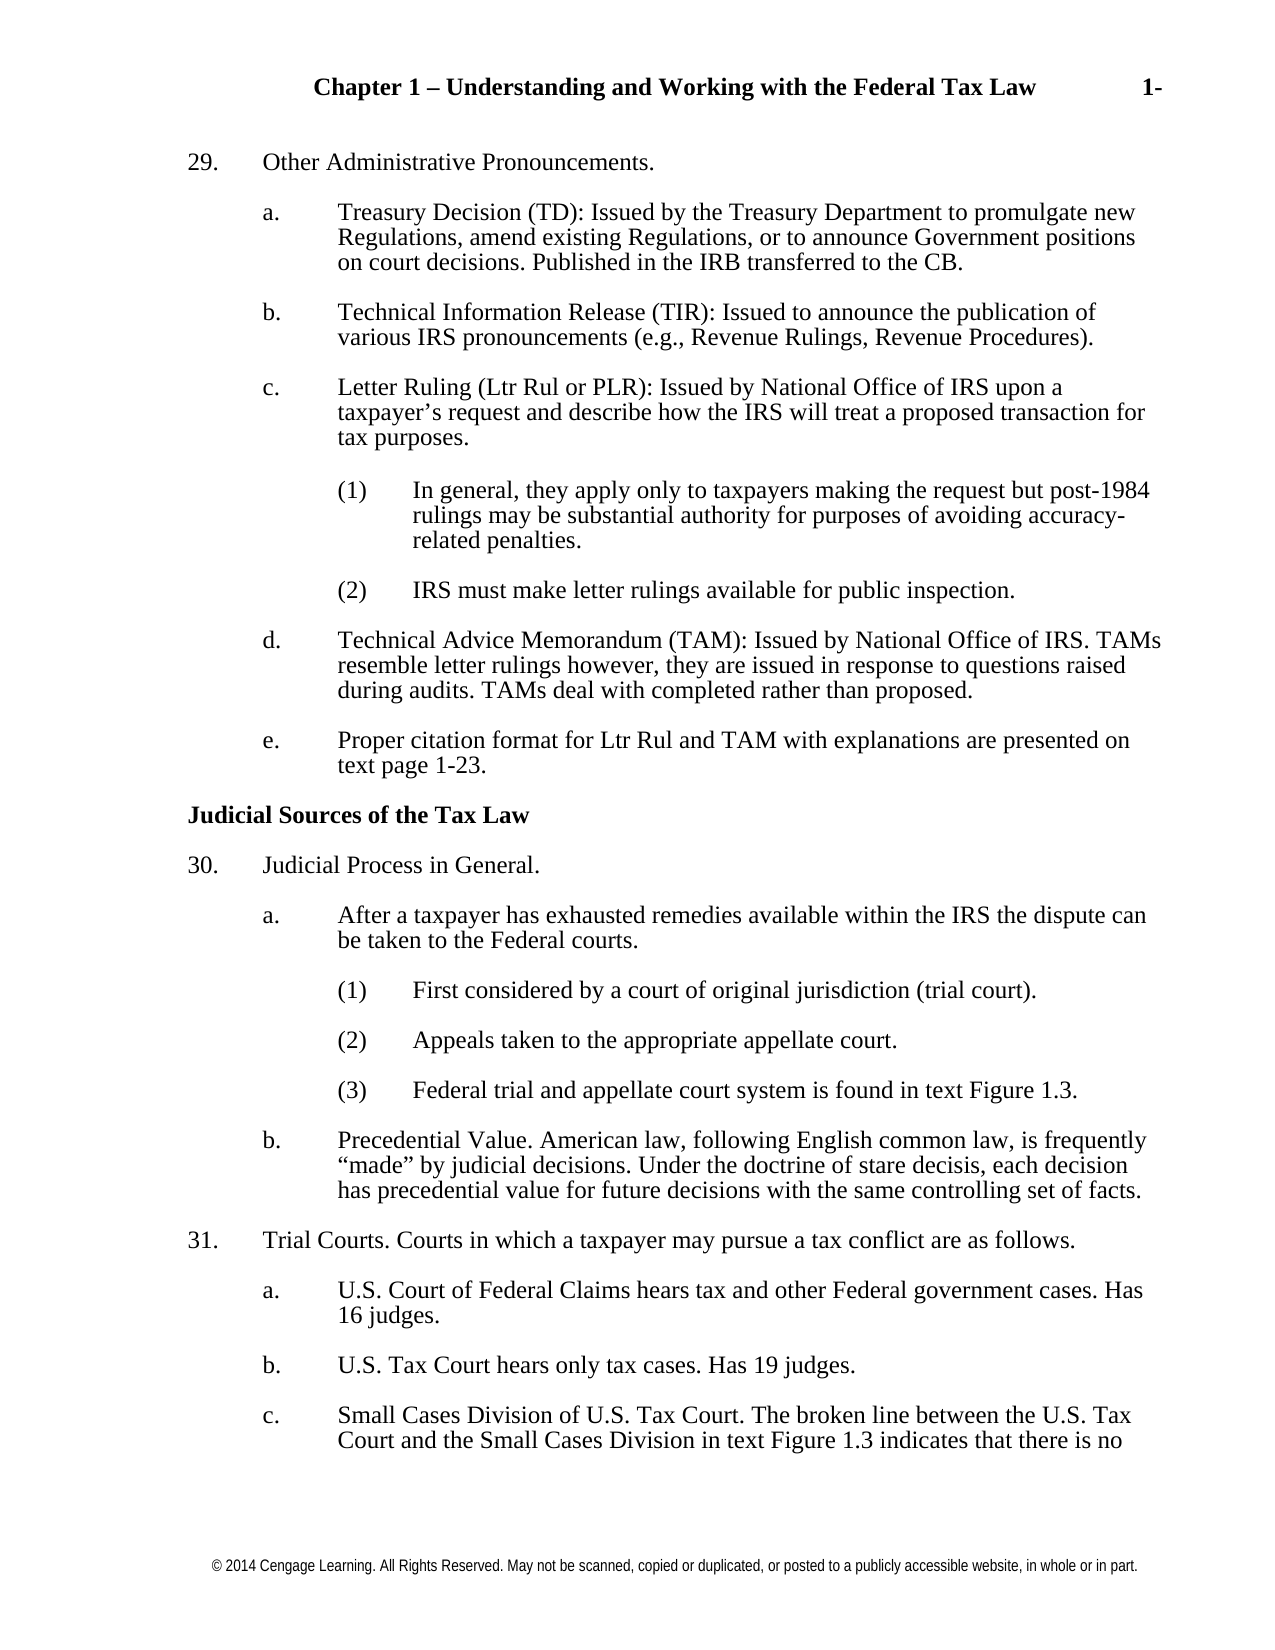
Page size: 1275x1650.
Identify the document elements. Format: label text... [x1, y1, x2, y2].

text c. Letter Ruling (Ltr Rul or PLR): Issued by National Office of IRS upon a taxpayer’s request and describe how the IRS will treat a proposed transaction for tax purposes. [262, 375, 1162, 450]
text d. Technical Advice Memorandum (TAM): Issued by National Office of IRS. TAMs resemble letter rulings however, they are issued in response to questions raised during audits. TAMs deal with completed rather than proposed. [262, 629, 1162, 704]
text Judicial Sources of the Tax Law [187, 804, 1162, 829]
text 31. Trial Courts. Courts in which a taxpayer may pursue a tax conflict are as follows. [187, 1229, 1162, 1254]
text (1) In general, they apply only to taxpayers making the request but post-1984 rulings may be substantial authority for purposes of avoiding accuracy-related penalties. [337, 479, 1162, 554]
text a. Treasury Decision (TD): Issued by the Treasury Department to promulgate new Regulations, amend existing Regulations, or to announce Government positions on court decisions. Published in the IRB transferred to the CB. [262, 200, 1162, 275]
text (3) Federal trial and appellate court system is found in text Figure 1.3. [337, 1079, 1162, 1104]
text b. Technical Information Release (TIR): Issued to announce the publication of various IRS pronouncements (e.g., Revenue Rulings, Revenue Procedures). [262, 300, 1162, 350]
text (2) Appeals taken to the appropriate appellate court. [337, 1029, 1162, 1054]
text b. U.S. Tax Court hears only tax cases. Has 19 judges. [262, 1354, 1162, 1379]
text b. Precedential Value. American law, following English common law, is frequently “made” by judicial decisions. Under the doctrine of stare decisis, each decision has precedential value for future decisions with the same controlling set of facts. [262, 1129, 1162, 1204]
text a. U.S. Court of Federal Claims hears tax and other Federal government cases. Has 16 judges. [262, 1279, 1162, 1329]
text (2) IRS must make letter rulings available for public inspection. [187, 579, 1162, 604]
text e. Proper citation format for Ltr Rul and TAM with explanations are presented on text page 1-23. [262, 729, 1162, 779]
text (1) First considered by a court of original jurisdiction (trial court). [262, 979, 1162, 1004]
text a. After a taxpayer has exhausted remedies available within the IRS the dispute can be taken to the Federal courts. [262, 904, 1162, 954]
text 30. Judicial Process in General. [187, 854, 1162, 879]
text 29. Other Administrative Pronouncements. [187, 150, 1162, 175]
